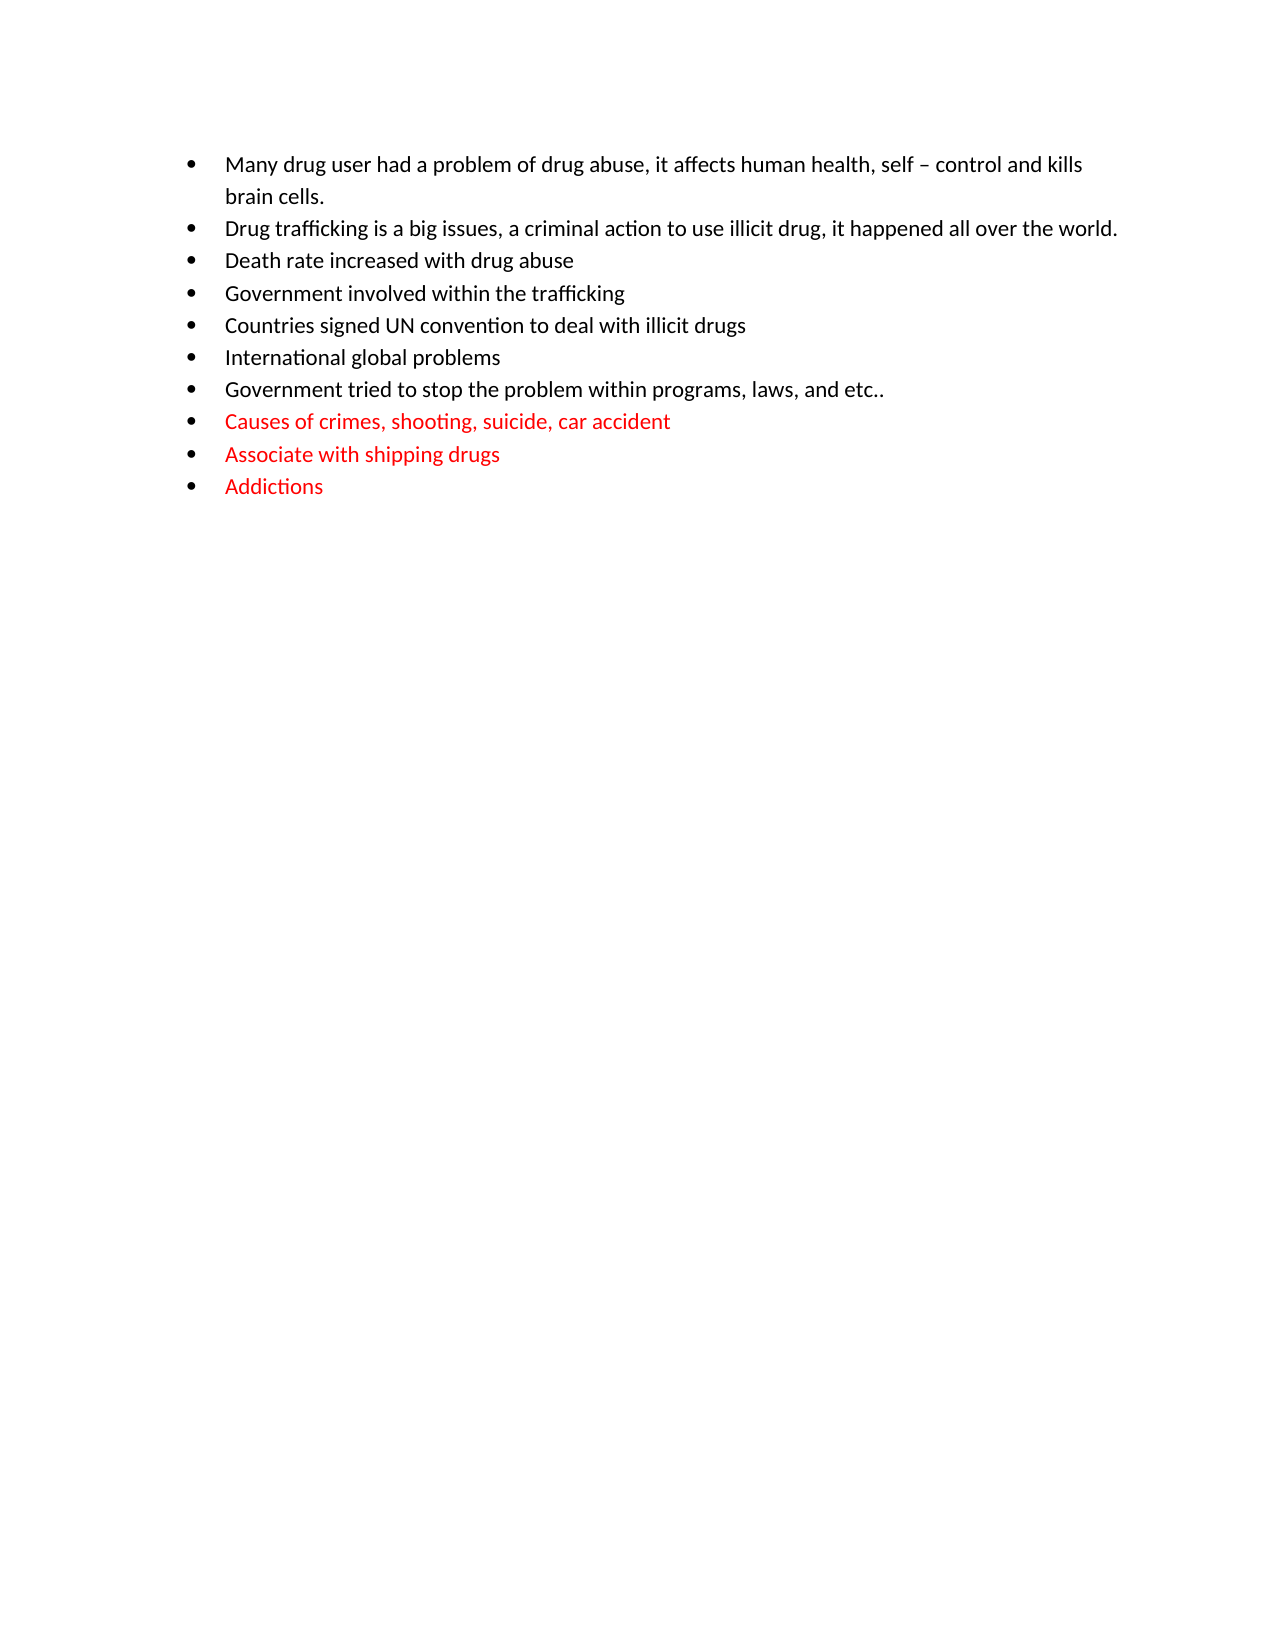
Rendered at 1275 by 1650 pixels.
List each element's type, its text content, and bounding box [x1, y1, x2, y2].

list Many drug user had a problem of drug abuse, it affects human health, self – control and kills brain cells. [187, 150, 1125, 210]
list Addictions [187, 472, 1125, 500]
list International global problems [187, 343, 1125, 371]
list Death rate increased with drug abuse [187, 247, 1125, 274]
list Causes of crimes, shooting, suicide, car accident [187, 407, 1125, 436]
list Associate with shipping drugs [187, 440, 1125, 468]
list Government tried to stop the problem within programs, laws, and etc.. [187, 375, 1125, 403]
list Government involved within the trafficking [187, 279, 1125, 307]
list Drug trafficking is a big issues, a criminal action to use illicit drug, it happened all over the world. [187, 214, 1125, 242]
list Countries signed UN convention to deal with illicit drugs [187, 311, 1125, 339]
